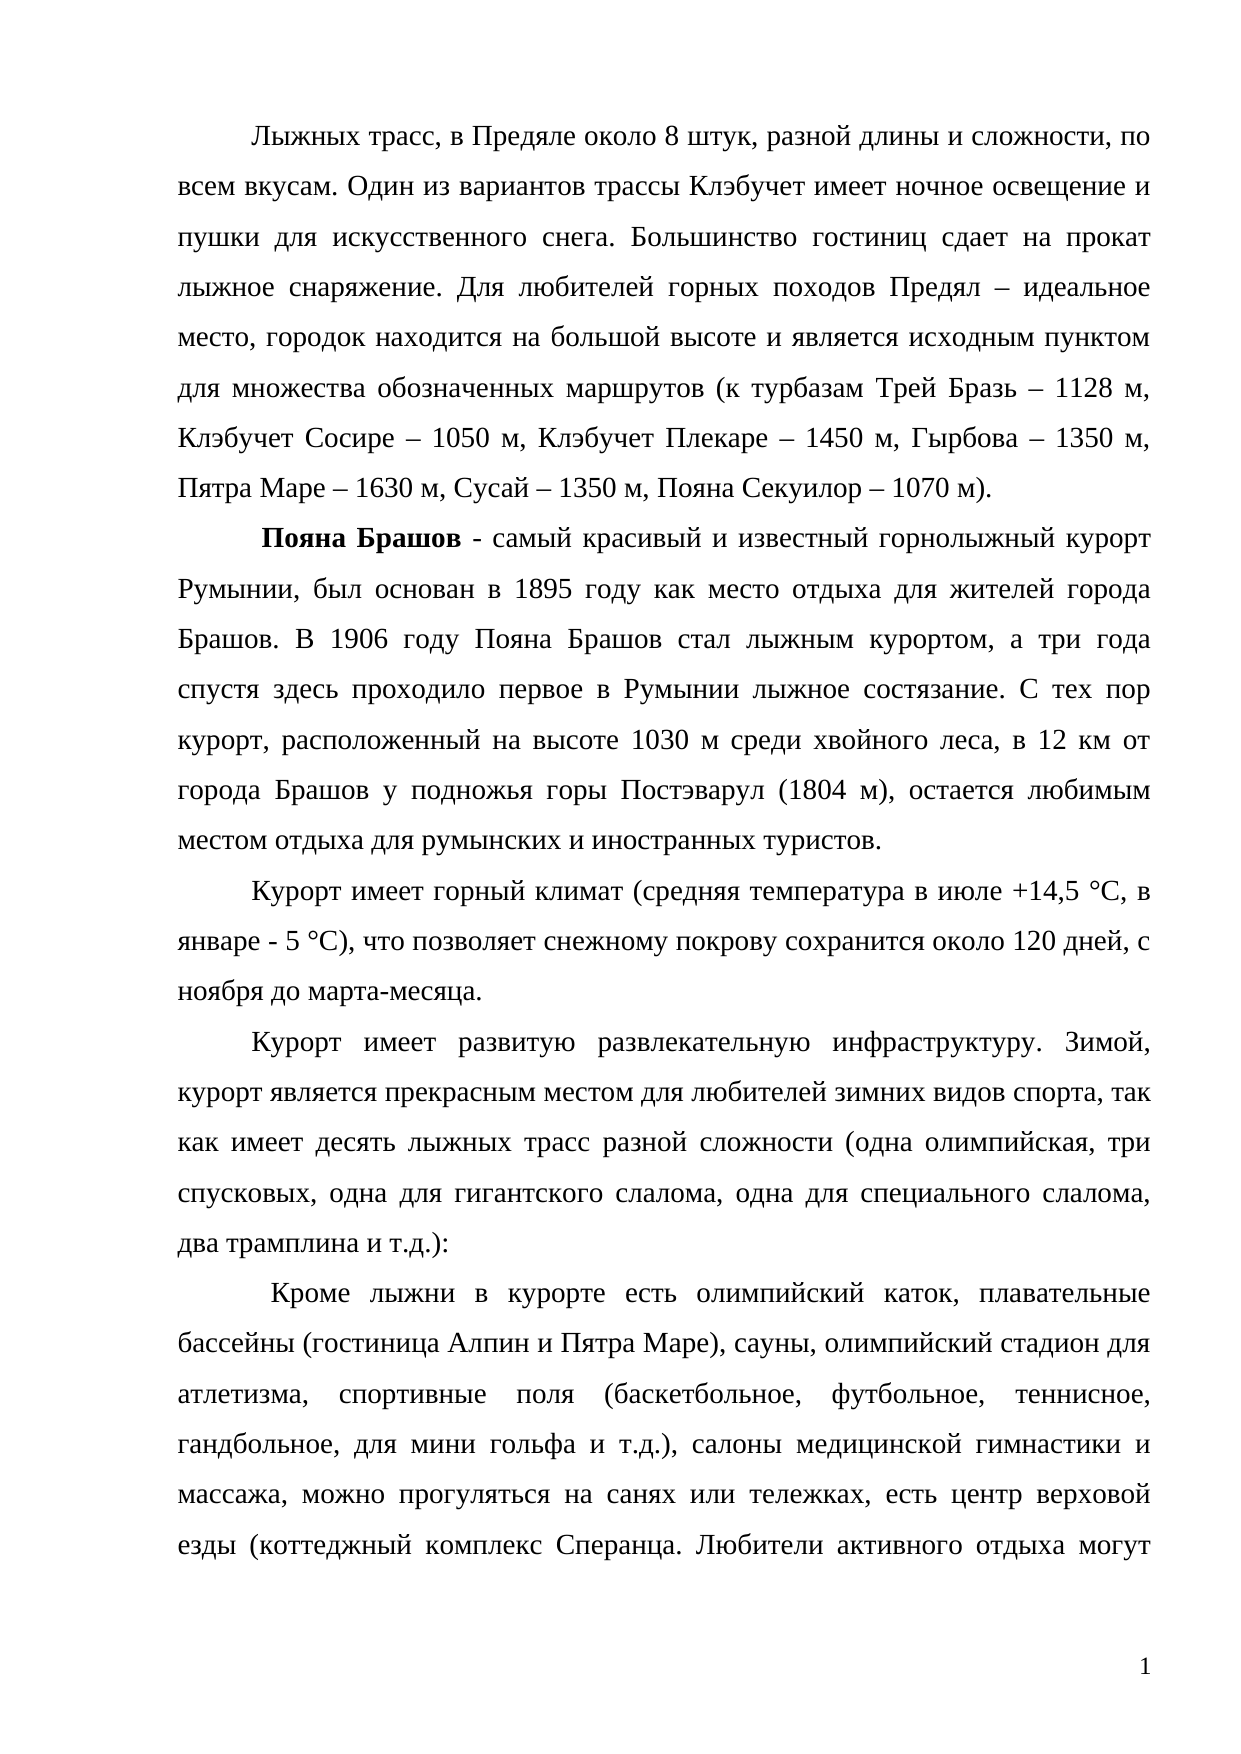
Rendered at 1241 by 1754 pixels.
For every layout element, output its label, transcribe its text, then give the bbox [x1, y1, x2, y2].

text Лыжных трасс, в Предяле около 8 штук, разной длины и сложности, по всем вкусам. Один из вариантов трассы Клэбучет имеет ночное освещение и пушки для искусственного снега. Большинство гостиниц сдает на прокат лыжное снаряжение. Для любителей горных походов Предял – идеальное место, городок находится на большой высоте и является исходным пунктом для множества обозначенных маршрутов (к турбазам Трей Бразь – 1128 м, Клэбучет Сосире – 1050 м, Клэбучет Плекаре – 1450 м, Гырбова – 1350 м, Пятра Маре – 1630 м, Сусай – 1350 м, Пояна Секуилор – 1070 м). [177, 118, 1152, 504]
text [177, 1275, 1152, 1560]
text Пояна Брашов - самый красивый и известный горнолыжный курорт Румынии, был основан в 1895 году как место отдыха для жителей города Брашов. В 1906 году Пояна Брашов стал лыжным курортом, а три года спустя здесь проходило первое в Румынии лыжное состязание. С тех пор курорт, расположенный на высоте 1030 м среди хвойного леса, в 12 км от города Брашов у подножья горы Постэварул (1804 м), остается любимым местом отдыха для румынских и иностранных туристов. [177, 521, 1152, 856]
text Курорт имеет горный климат (средняя температура в июле +14,5 °С, в январе - 5 °С), что позволяет снежному покрову сохранится около 120 дней, с ноября до марта-месяца. [177, 873, 1152, 1007]
text Курорт имеет развитую развлекательную инфраструктуру. Зимой, курорт является прекрасным местом для любителей зимних видов спорта, так как имеет десять лыжных трасс разной сложности (одна олимпийская, три спусковых, одна для гигантского слалома, одна для специального слалома, два трамплина и т.д.): [177, 1024, 1152, 1258]
